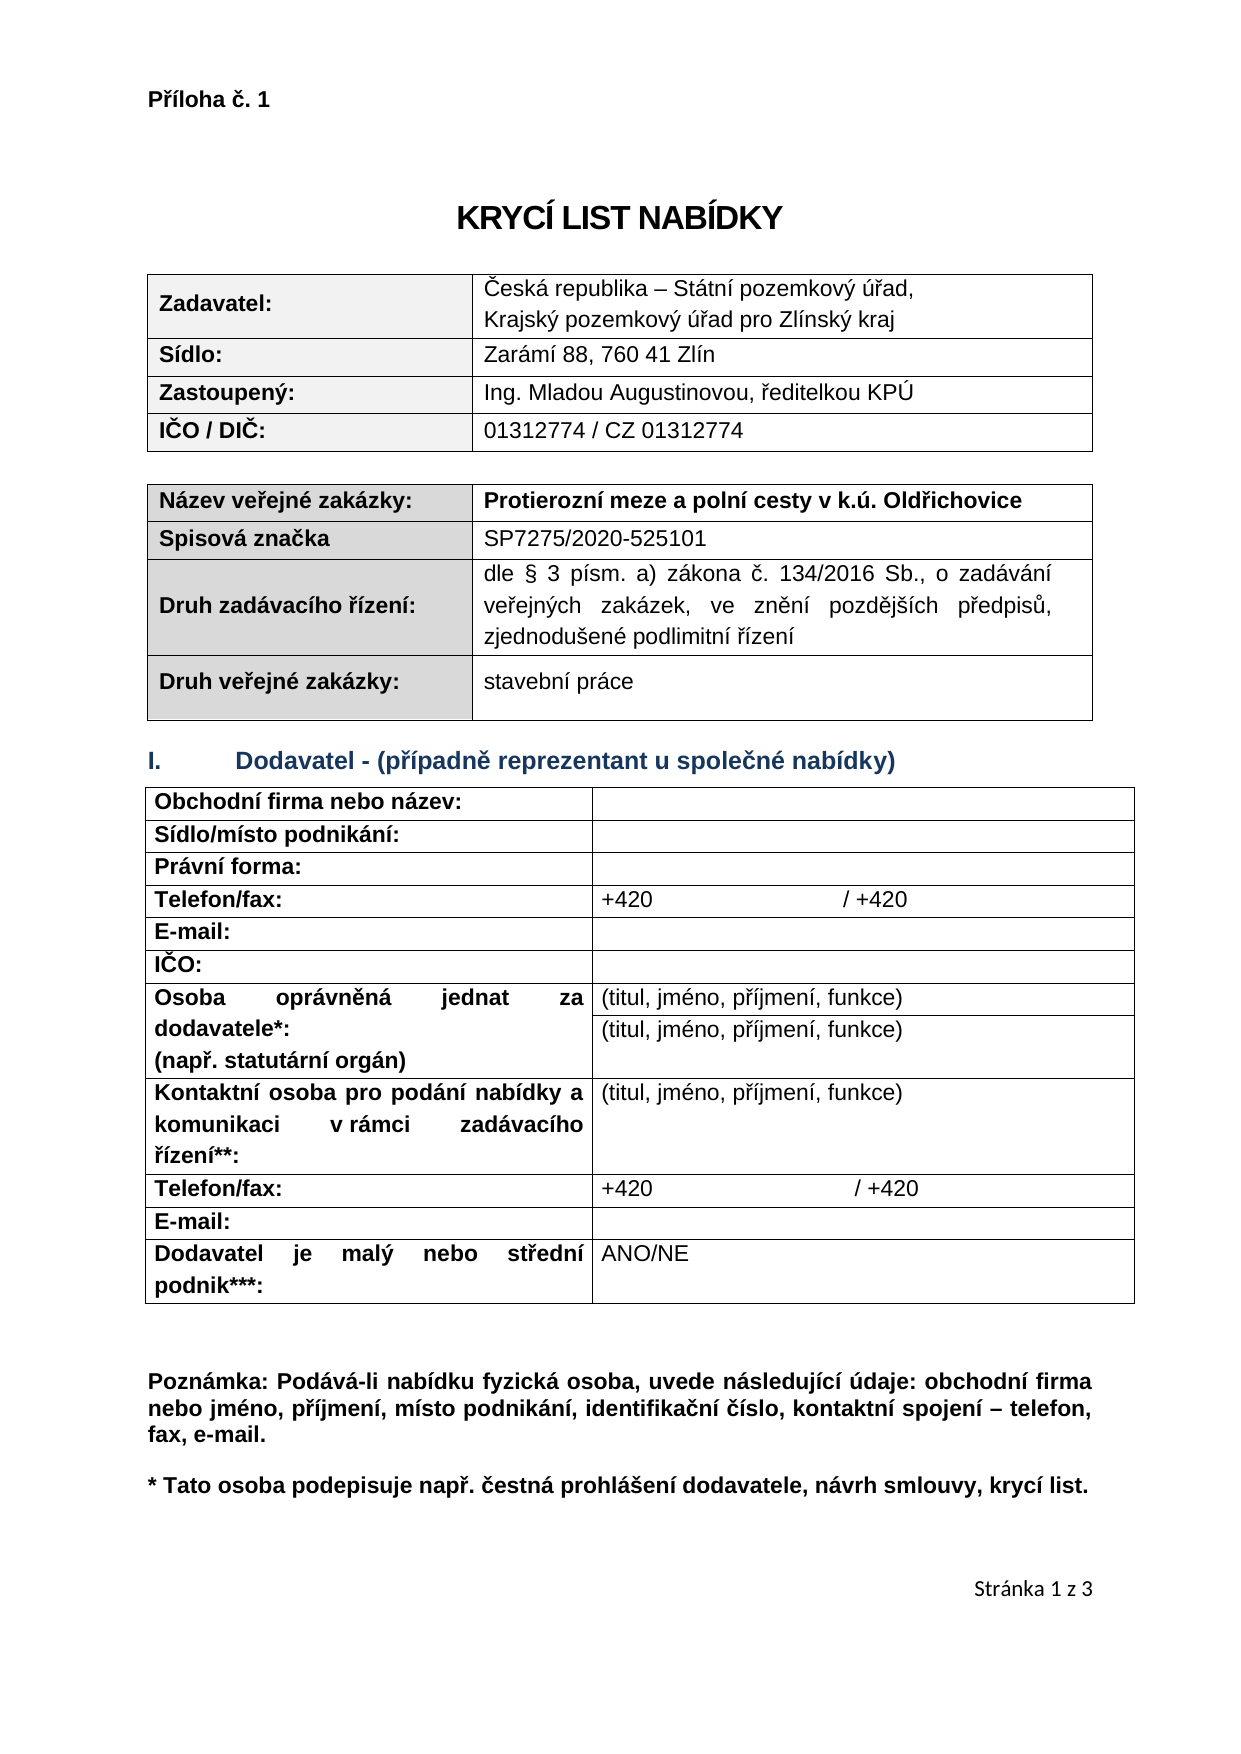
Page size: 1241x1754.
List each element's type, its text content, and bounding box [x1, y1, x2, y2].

table_header Zadavatel: [148, 275, 472, 338]
table_cell (titul, jméno, příjmení, funkce) [593, 1016, 1134, 1078]
table_cell [593, 853, 1134, 885]
table_header [593, 788, 1134, 819]
table_cell Právní forma: [146, 853, 592, 885]
text Poznámka: Podává-li nabídku fyzická osoba, uvede následující údaje: obchodní firma nebo jméno, příjmení, místo podnikání, identifikační číslo, kontaktní spojení – telefon, fax, e-mail. [148, 1368, 1093, 1447]
table_cell Dodavatel je malý nebo střední podnik***: [146, 1240, 592, 1303]
table_cell [593, 1208, 1134, 1239]
subtitle Dodavatel - (případně reprezentant u společné nabídky) [148, 746, 1093, 774]
table_cell +420 / +420 [593, 1175, 1134, 1207]
table_header Protierozní meze a polní cesty v k.ú. Oldřichovice [473, 485, 1092, 521]
table_cell Osoba oprávněná jednat za dodavatele*: (např. statutární orgán) [146, 984, 592, 1078]
table_header Česká republika – Státní pozemkový úřad, Krajský pozemkový úřad pro Zlínský kraj [473, 275, 1092, 338]
table_cell Sídlo/místo podnikání: [146, 821, 592, 852]
table_cell [593, 951, 1134, 982]
table_header Název veřejné zakázky: [148, 485, 472, 521]
title Krycí list nabídky [148, 198, 1093, 236]
table_cell 01312774 / CZ 01312774 [473, 414, 1092, 451]
table_cell IČO: [146, 951, 592, 982]
table_cell Druh veřejné zakázky: [148, 656, 472, 719]
text * Tato osoba podepisuje např. čestná prohlášení dodavatele, návrh smlouvy, krycí list. [148, 1472, 1093, 1499]
table_cell SP7275/2020-525101 [473, 522, 1092, 559]
table_cell Sídlo: [148, 339, 472, 376]
table_cell dle § 3 písm. a) zákona č. 134/2016 Sb., o zadávání veřejných zakázek, ve znění pozdějších předpisů, zjednodušené podlimitní řízení [473, 560, 1092, 655]
table_cell +420 / +420 [593, 886, 1134, 917]
table_cell stavební práce [473, 656, 1092, 719]
table_cell Kontaktní osoba pro podání nabídky a komunikaci v rámci zadávacího řízení**: [146, 1079, 592, 1174]
table_cell IČO / DIČ: [148, 414, 472, 451]
table_cell Ing. Mladou Augustinovou, ředitelkou KPÚ [473, 377, 1092, 413]
table_header Obchodní firma nebo název: [146, 788, 592, 819]
table_cell (titul, jméno, příjmení, funkce) [593, 1079, 1134, 1174]
table_cell ANO/NE [593, 1240, 1134, 1303]
table_cell E-mail: [146, 918, 592, 950]
table_cell Druh zadávacího řízení: [148, 560, 472, 655]
table_cell (titul, jméno, příjmení, funkce) [593, 984, 1134, 1015]
table_cell Zarámí 88, 760 41 Zlín [473, 339, 1092, 376]
table_cell Telefon/fax: [146, 1175, 592, 1207]
table_cell Zastoupený: [148, 377, 472, 413]
table_cell E-mail: [146, 1208, 592, 1239]
table_cell [593, 821, 1134, 852]
table_cell Spisová značka [148, 522, 472, 559]
table_cell [593, 918, 1134, 950]
table_cell Telefon/fax: [146, 886, 592, 917]
